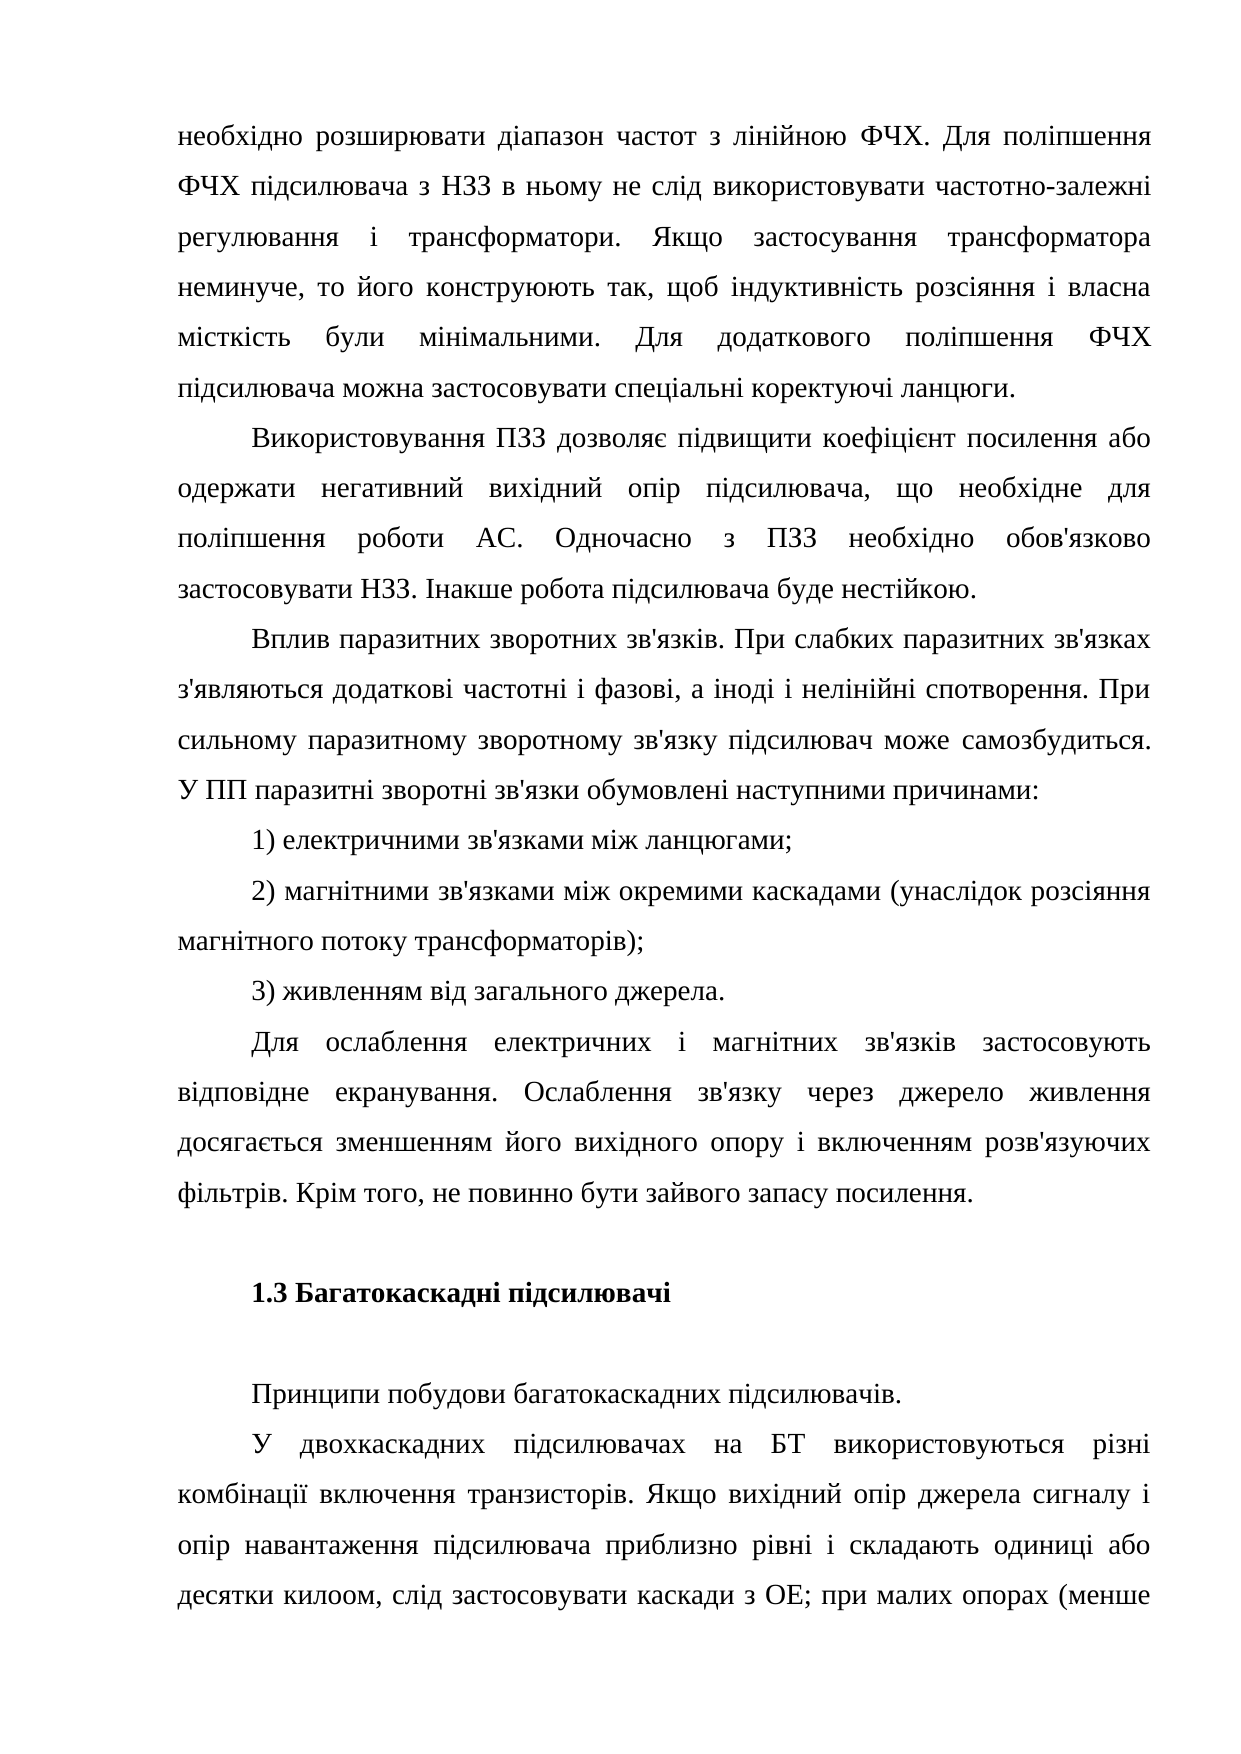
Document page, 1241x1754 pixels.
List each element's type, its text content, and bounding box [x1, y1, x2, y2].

text 1.3 Багатокаскадні підсилювачі [177, 1275, 1152, 1309]
text Для ослаблення електричних і магнітних зв'язків застосовують відповідне екранування. Ослаблення зв'язку через джерело живлення досягається зменшенням його вихідного опору і включенням розв'язуючих фільтрів. Крім того, не повинно бути зайвого запасу посилення. [177, 1024, 1152, 1208]
text 2) магнітними зв'язками між окремими каскадами (унаслідок розсіяння магнітного потоку трансформаторів); [177, 873, 1152, 957]
text Використовування ПЗЗ дозволяє підвищити коефіцієнт посилення або одержати негативний вихідний опір підсилювача, що необхідне для поліпшення роботи АС. Одночасно з ПЗЗ необхідно обов'язково застосовувати НЗЗ. Інакше робота підсилювача буде нестійкою. [177, 420, 1152, 604]
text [177, 1426, 1152, 1611]
text Принципи побудови багатокаскадних підсилювачів. [177, 1376, 1152, 1409]
text 3) живленням від загального джерела. [177, 973, 1152, 1007]
text 1) електричними зв'язками між ланцюгами; [177, 822, 1152, 856]
text Вплив паразитних зворотних зв'язків. При слабких паразитних зв'язках з'являються додаткові частотні і фазові, а іноді і нелінійні спотворення. При сильному паразитному зворотному зв'язку підсилювач може самозбудиться. У ПП паразитні зворотні зв'язки обумовлені наступними причинами: [177, 621, 1152, 806]
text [177, 118, 1152, 403]
